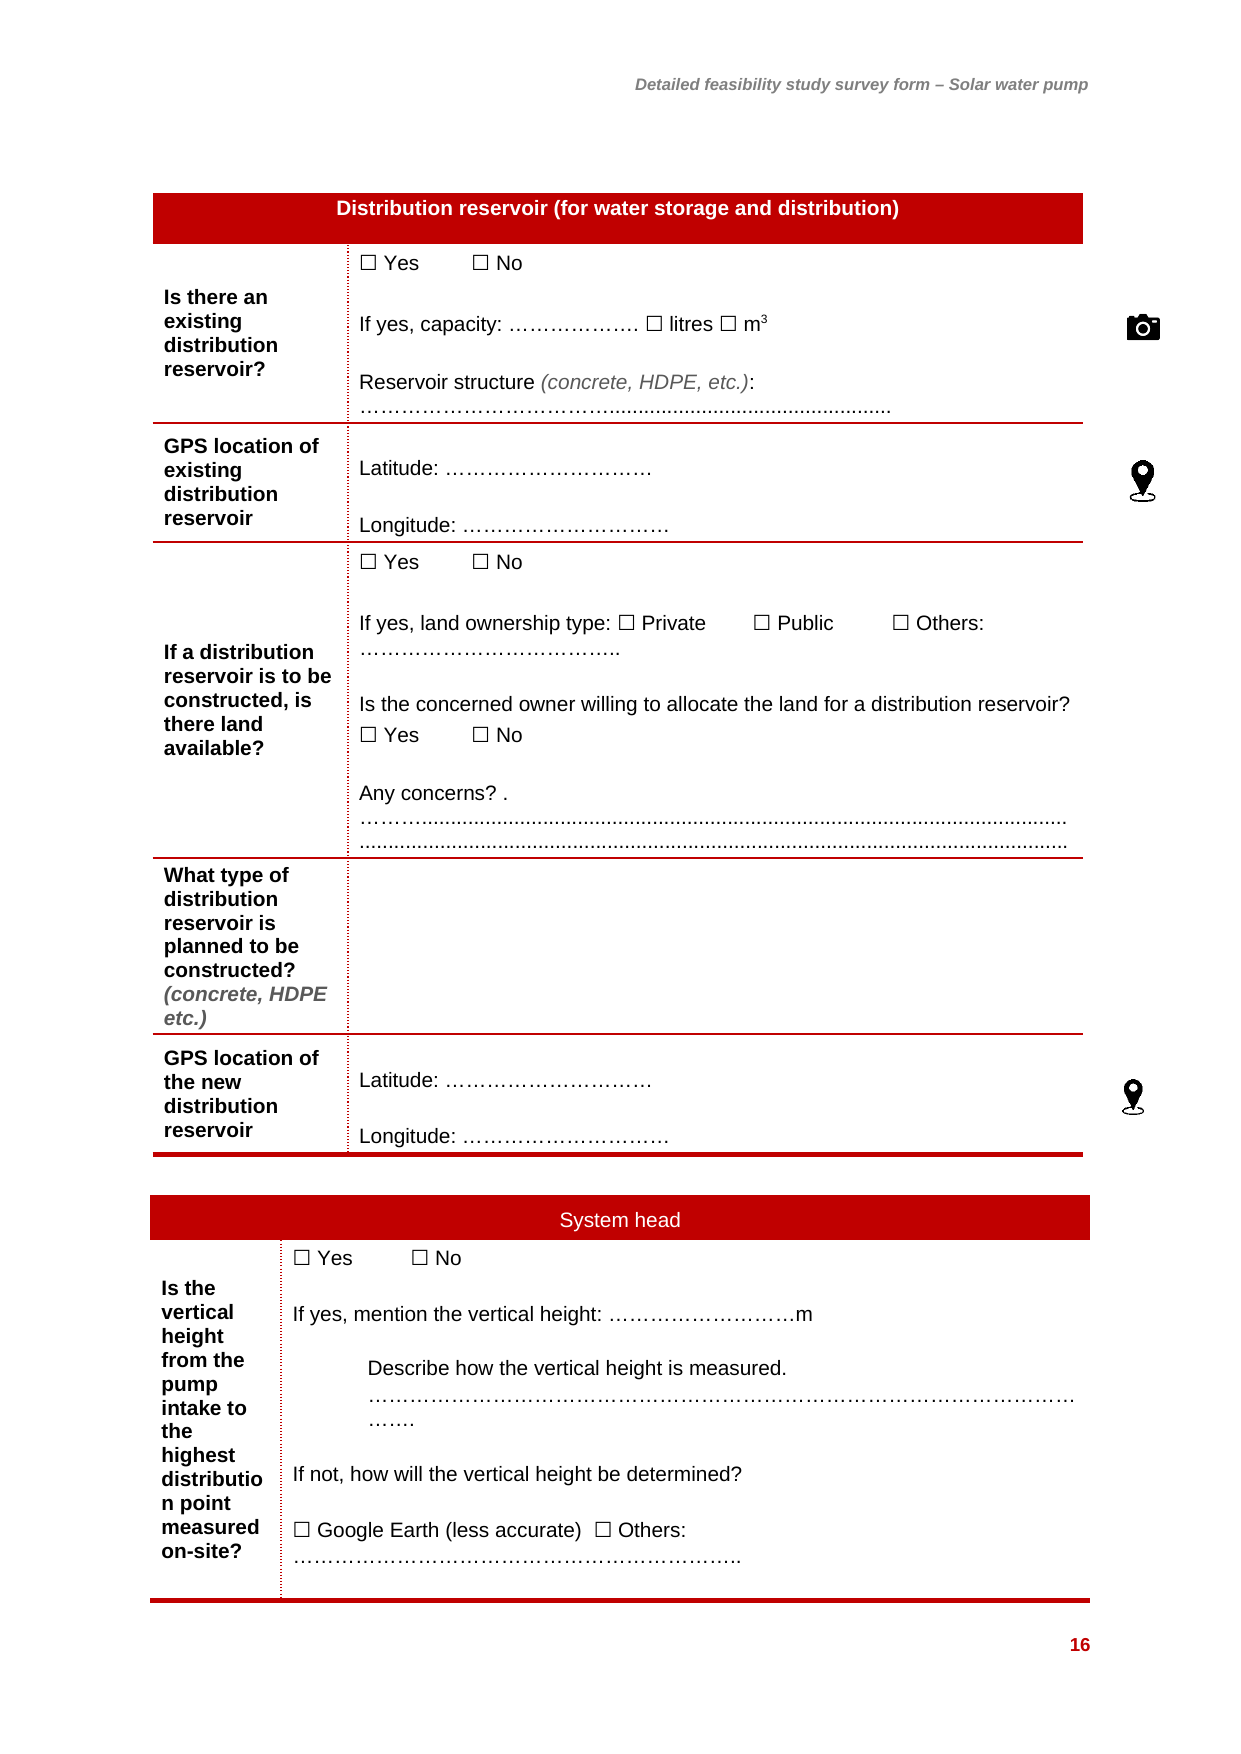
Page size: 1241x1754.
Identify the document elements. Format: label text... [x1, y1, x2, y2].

table_cell What type of distribution reservoir is planned to be constructed? (concrete, HDPE etc.) [153, 859, 348, 1033]
picture [1127, 310, 1160, 344]
table_cell [348, 859, 1083, 1033]
table_header Distribution reservoir (for water storage and distribution) [153, 193, 1083, 242]
picture [1122, 1079, 1144, 1115]
table_cell Yes No If yes, mention the vertical height: ………………………m Describe how the vertical height is measured. ………………………………………………………………………………………………. If not, how will the vertical height be determined? Google Earth (less accurate) Others: ……………………………………………………….. [281, 1240, 1090, 1598]
table_cell GPS location of existing distribution reservoir [153, 424, 348, 541]
table_cell If a distribution reservoir is to be constructed, is there land available? [153, 543, 348, 857]
picture [1129, 460, 1156, 502]
table_cell Latitude: ………………………… Longitude: ………………………… [348, 1035, 1083, 1152]
table_header System head [150, 1200, 1090, 1240]
table_cell Is there an existing distribution reservoir? [153, 244, 348, 422]
table_cell Is the vertical height from the pump intake to the highest distribution point measured on-site? [150, 1240, 281, 1598]
table_cell Latitude: ………………………… Longitude: ………………………… [348, 424, 1083, 541]
table_cell Yes No If yes, land ownership type: Private Public Others: ……………………………….. Is the concerned owner willing to allocate the land for a distribution reservoir? Yes No Any concerns? .………........................................................................................................................................................................................................................................... [348, 543, 1083, 857]
table_cell Yes No If yes, capacity: ………………. litres m3 Reservoir structure (concrete, HDPE, etc.): ………………………………................................................. [348, 244, 1083, 422]
table_cell GPS location of the new distribution reservoir [153, 1035, 348, 1152]
